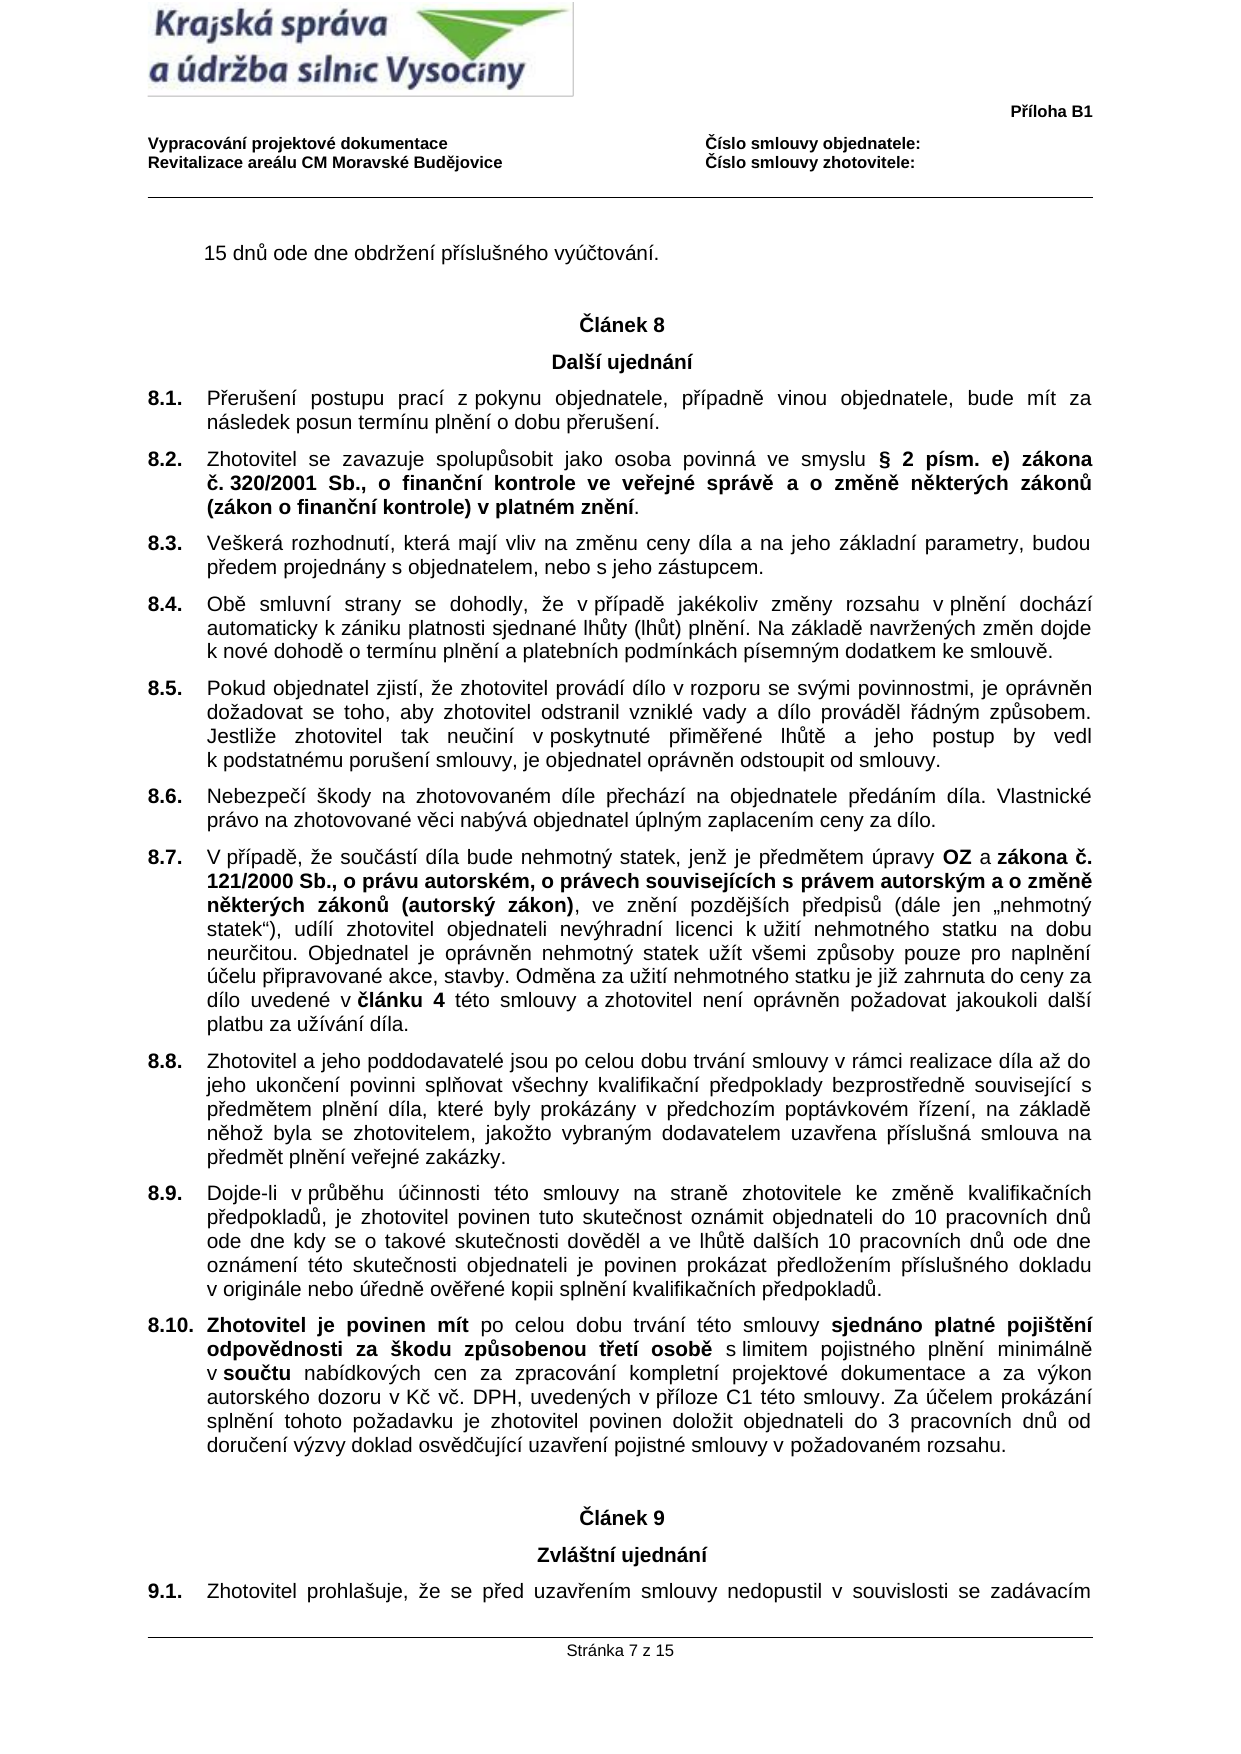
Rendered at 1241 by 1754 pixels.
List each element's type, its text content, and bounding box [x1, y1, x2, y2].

list V případě, že součástí díla bude nehmotný statek, jenž je předmětem úpravy OZ a zákona č. 121/2000 Sb., o právu autorském, o právech souvisejících s právem autorským a o změně některých zákonů (autorský zákon), ve znění pozdějších předpisů (dále jen „nehmotný statek“), udílí zhotovitel objednateli nevýhradní licenci k užití nehmotného statku na dobu neurčitou. Objednatel je oprávněn nehmotný statek užít všemi způsoby pouze pro naplnění účelu připravované akce, stavby. Odměna za užití nehmotného statku je již zahrnuta do ceny za dílo uvedené v článku 4 této smlouvy a zhotovitel není oprávněn požadovat jakoukoli další platbu za užívání díla. [148, 844, 1093, 1036]
list Nebezpečí škody na zhotovovaném díle přechází na objednatele předáním díla. Vlastnické právo na zhotovované věci nabývá objednatel úplným zaplacením ceny za dílo. [148, 784, 1093, 832]
list Pokud objednatel zjistí, že zhotovitel provádí dílo v rozporu se svými povinnostmi, je oprávněn dožadovat se toho, aby zhotovitel odstranil vzniklé vady a dílo prováděl řádným způsobem. Jestliže zhotovitel tak neučiní v poskytnuté přiměřené lhůtě a jeho postup by vedl k podstatnému porušení smlouvy, je objednatel oprávněn odstoupit od smlouvy. [148, 676, 1093, 772]
picture [147, 2, 574, 98]
list Přerušení postupu prací z pokynu objednatele, případně vinou objednatele, bude mít za následek posun termínu plnění o dobu přerušení. [148, 386, 1093, 434]
list Zvláštní ujednání [148, 1542, 1096, 1566]
list Zhotovitel se zavazuje spolupůsobit jako osoba povinná ve smyslu § 2 písm. e) zákona č. 320/2001 Sb., o finanční kontrole ve veřejné správě a o změně některých zákonů (zákon o finanční kontrole) v platném znění. [148, 447, 1093, 518]
list Veškerá rozhodnutí, která mají vliv na změnu ceny díla a na jeho základní parametry, budou předem projednány s objednatelem, nebo s jeho zástupcem. [148, 531, 1093, 579]
list Obě smluvní strany se dohodly, že v případě jakékoliv změny rozsahu v plnění dochází automaticky k zániku platnosti sjednané lhůty (lhůt) plnění. Na základě navržených změn dojde k nové dohodě o termínu plnění a platebních podmínkách písemným dodatkem ke smlouvě. [148, 591, 1093, 663]
list Zhotovitel je povinen mít po celou dobu trvání této smlouvy sjednáno platné pojištění odpovědnosti za škodu způsobenou třetí osobě s limitem pojistného plnění minimálně v součtu nabídkových cen za zpracování kompletní projektové dokumentace a za výkon autorského dozoru v Kč vč. DPH, uvedených v příloze C1 této smlouvy. Za účelem prokázání splnění tohoto požadavku je zhotovitel povinen doložit objednateli do 3 pracovních dnů od doručení výzvy doklad osvědčující uzavření pojistné smlouvy v požadovaném rozsahu. [148, 1313, 1093, 1457]
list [148, 1579, 1093, 1603]
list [148, 240, 1093, 264]
list Dojde-li v průběhu účinnosti této smlouvy na straně zhotovitele ke změně kvalifikačních předpokladů, je zhotovitel povinen tuto skutečnost oznámit objednateli do 10 pracovních dnů ode dne kdy se o takové skutečnosti dověděl a ve lhůtě dalších 10 pracovních dnů ode dne oznámení této skutečnosti objednateli je povinen prokázat předložením příslušného dokladu v originále nebo úředně ověřené kopii splnění kvalifikačních předpokladů. [148, 1181, 1093, 1301]
list Další ujednání [148, 350, 1096, 374]
list Zhotovitel a jeho poddodavatelé jsou po celou dobu trvání smlouvy v rámci realizace díla až do jeho ukončení povinni splňovat všechny kvalifikační předpoklady bezprostředně související s předmětem plnění díla, které byly prokázány v předchozím poptávkovém řízení, na základě něhož byla se zhotovitelem, jakožto vybraným dodavatelem uzavřena příslušná smlouva na předmět plnění veřejné zakázky. [148, 1049, 1093, 1168]
list Článek 8 [148, 313, 1096, 337]
list Článek 9 [148, 1506, 1096, 1530]
